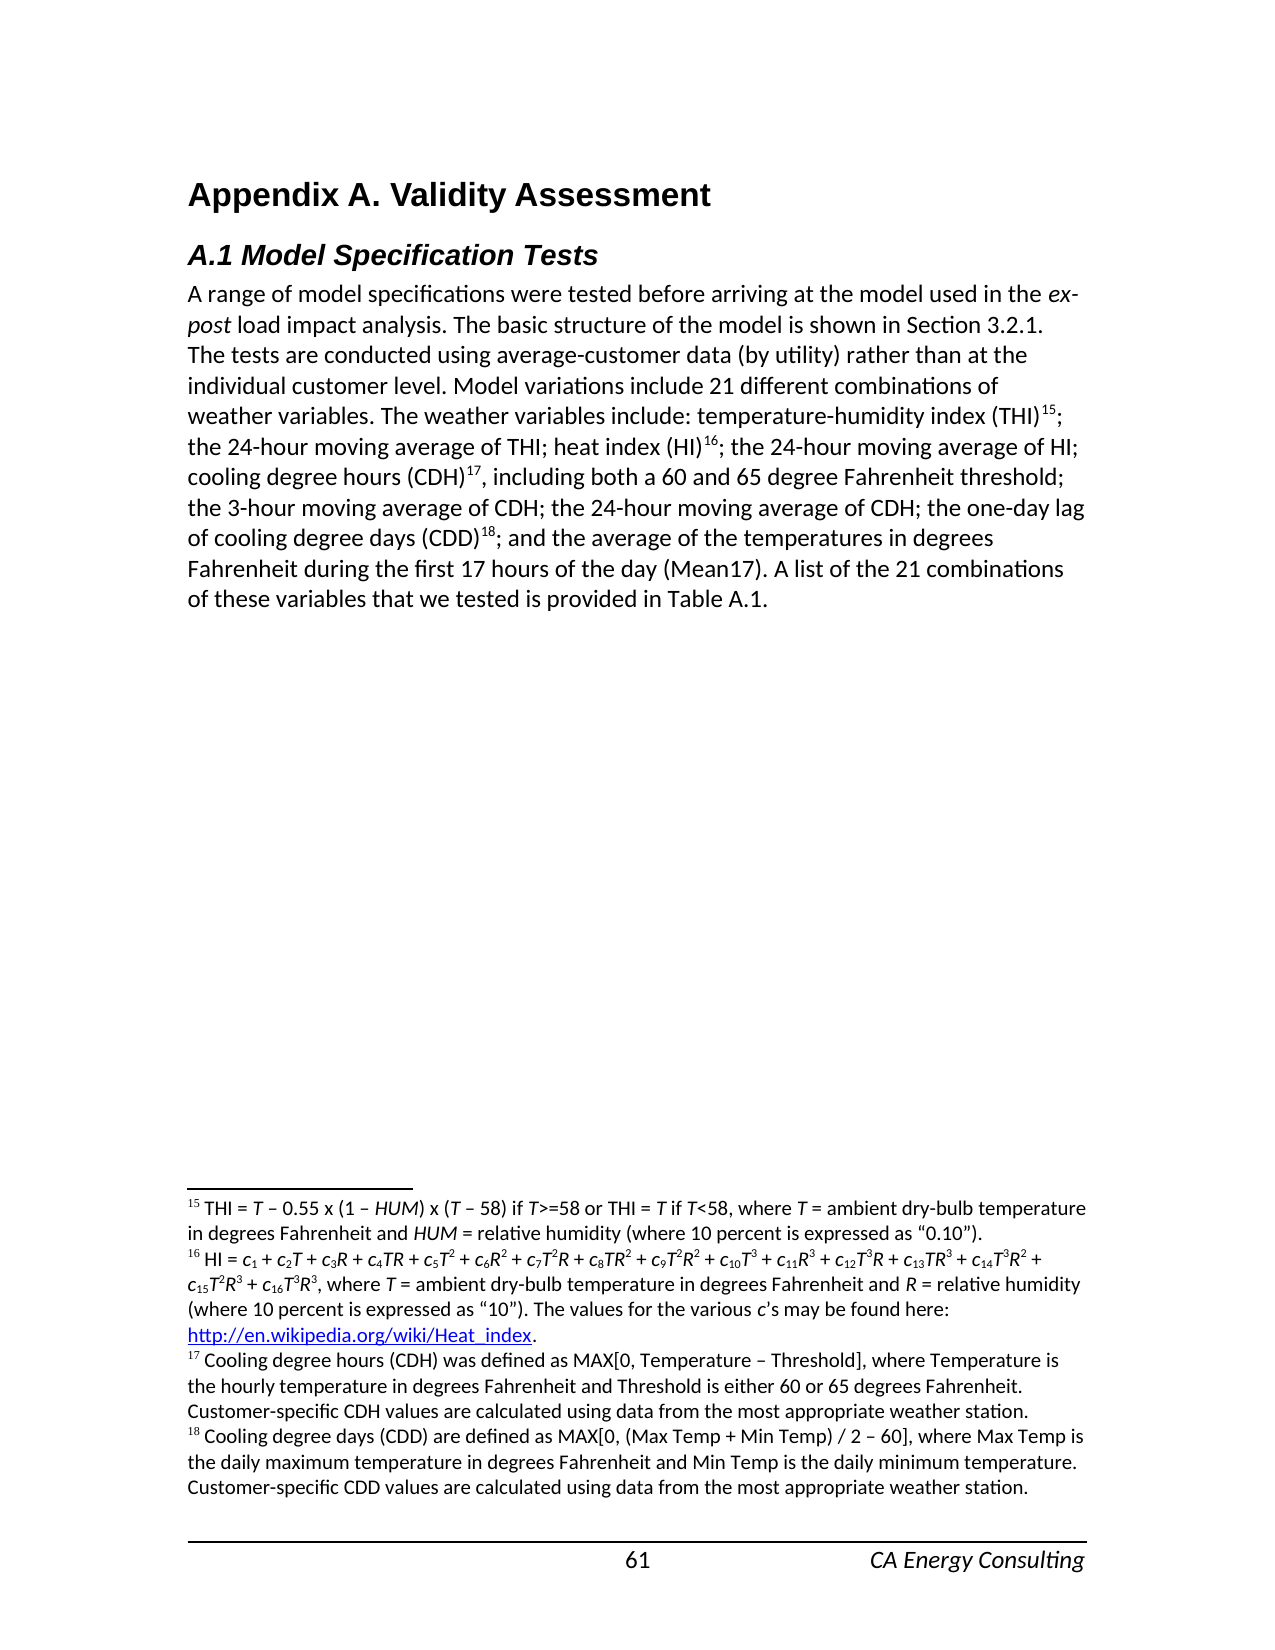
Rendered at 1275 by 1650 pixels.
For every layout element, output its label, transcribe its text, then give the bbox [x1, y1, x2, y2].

subtitle A.1 Model Specification Tests [187, 238, 1087, 272]
subtitle Appendix A. Validity Assessment [187, 175, 1087, 213]
text A range of model specifications were tested before arriving at the model used in the ex-post load impact analysis. The basic structure of the model is shown in Section 3.2.1. The tests are conducted using average-customer data (by utility) rather than at the individual customer level. Model variations include 21 different combinations of weather variables. The weather variables include: temperature-humidity index (THI); the 24-hour moving average of THI; heat index (HI); the 24-hour moving average of HI; cooling degree hours (CDH), including both a 60 and 65 degree Fahrenheit threshold; the 3-hour moving average of CDH; the 24-hour moving average of CDH; the one-day lag of cooling degree days (CDD); and the average of the temperatures in degrees Fahrenheit during the first 17 hours of the day (Mean17). A list of the 21 combinations of these variables that we tested is provided in Table A.1. [187, 278, 1087, 614]
